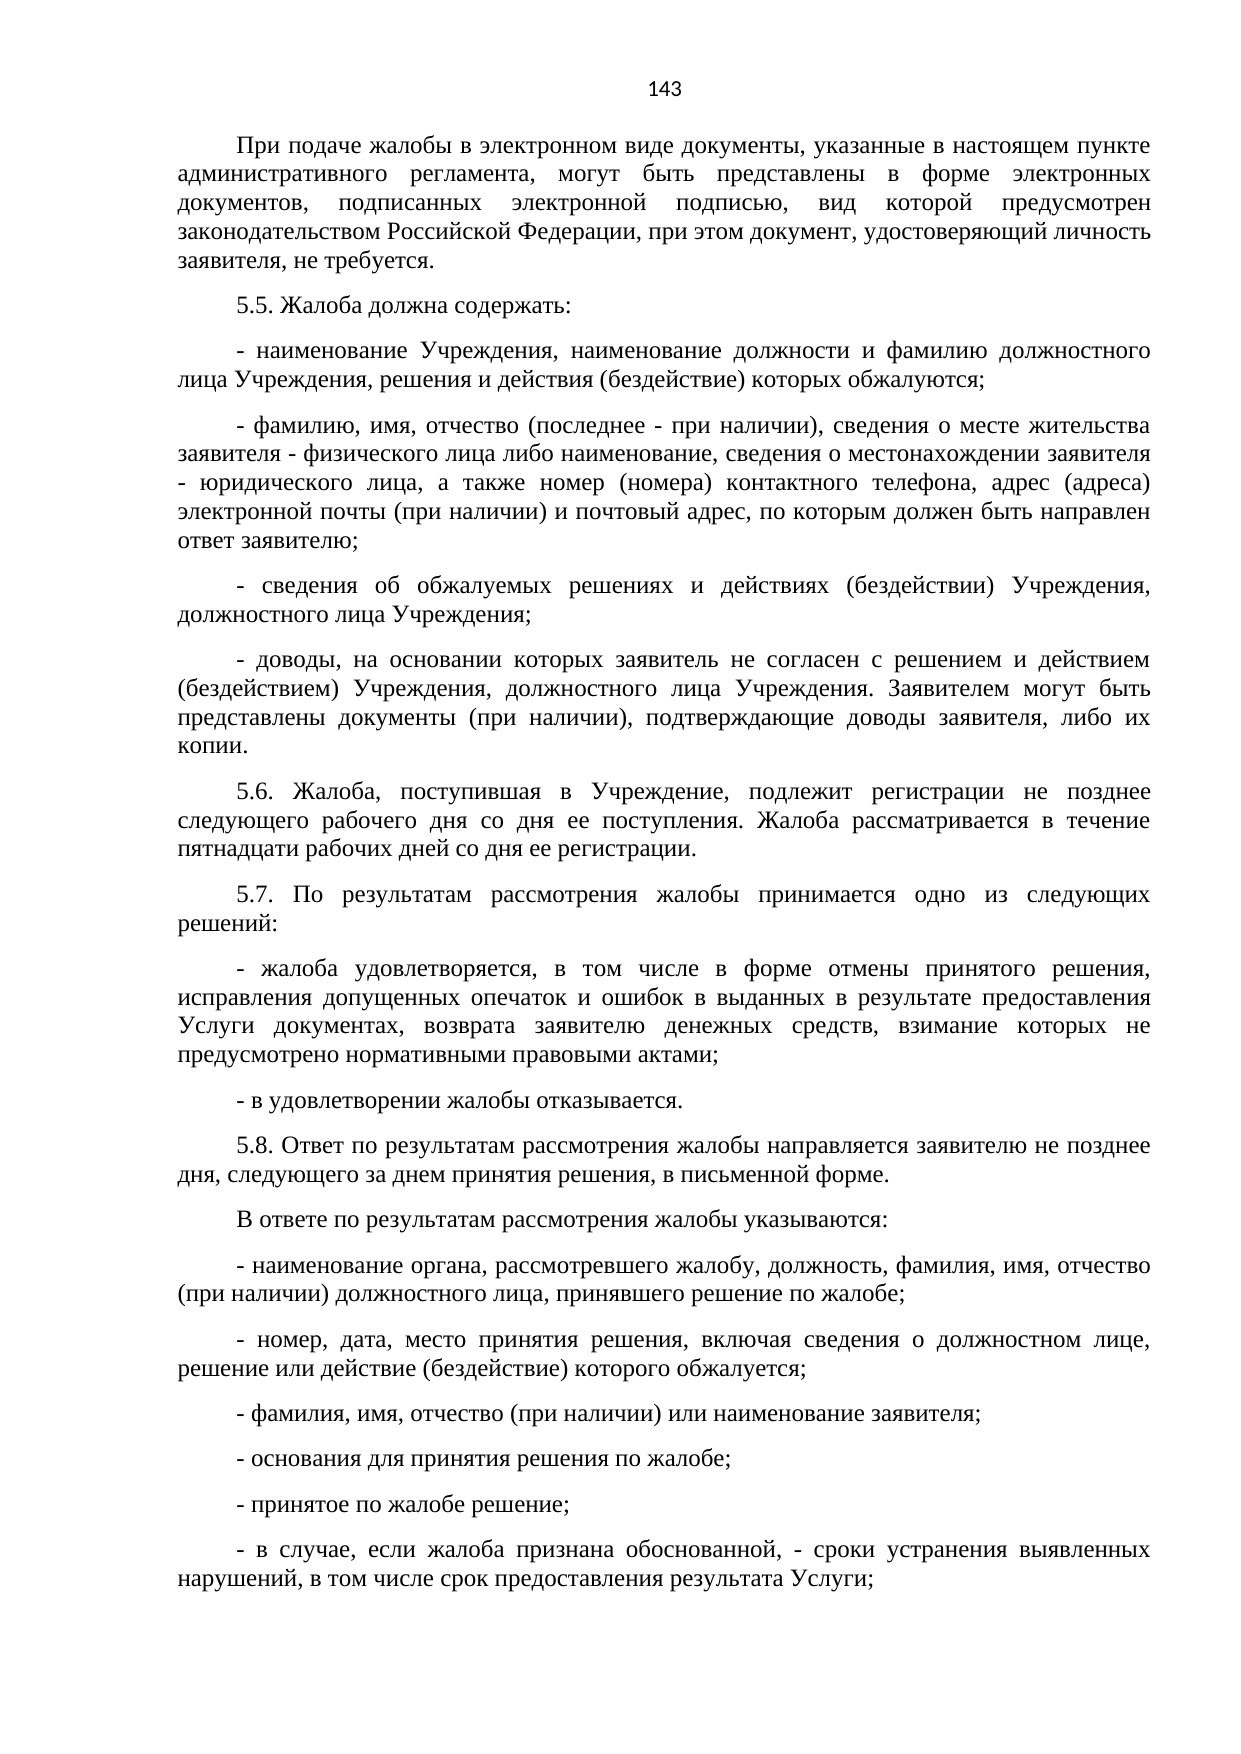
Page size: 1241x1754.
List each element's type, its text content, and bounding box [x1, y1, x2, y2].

text - основания для принятия решения по жалобе; [177, 1443, 1152, 1472]
text - жалоба удовлетворяется, в том числе в форме отмены принятого решения, исправления допущенных опечаток и ошибок в выданных в результате предоставления Услуги документах, возврата заявителю денежных средств, взимание которых не предусмотрено нормативными правовыми актами; [177, 953, 1152, 1068]
text - фамилию, имя, отчество (последнее - при наличии), сведения о месте жительства заявителя - физического лица либо наименование, сведения о местонахождении заявителя - юридического лица, а также номер (номера) контактного телефона, адрес (адреса) электронной почты (при наличии) и почтовый адрес, по которым должен быть направлен ответ заявителю; [177, 410, 1152, 553]
text - принятое по жалобе решение; [177, 1489, 1152, 1518]
text 5.6. Жалоба, поступившая в Учреждение, подлежит регистрации не позднее следующего рабочего дня со дня ее поступления. Жалоба рассматривается в течение пятнадцати рабочих дней со дня ее регистрации. [177, 776, 1152, 862]
text - доводы, на основании которых заявитель не согласен с решением и действием (бездействием) Учреждения, должностного лица Учреждения. Заявителем могут быть представлены документы (при наличии), подтверждающие доводы заявителя, либо их копии. [177, 644, 1152, 759]
text При подаче жалобы в электронном виде документы, указанные в настоящем пункте административного регламента, могут быть представлены в форме электронных документов, подписанных электронной подписью, вид которой предусмотрен законодательством Российской Федерации, при этом документ, удостоверяющий личность заявителя, не требуется. [177, 130, 1152, 273]
text - номер, дата, место принятия решения, включая сведения о должностном лице, решение или действие (бездействие) которого обжалуется; [177, 1324, 1152, 1381]
text 5.5. Жалоба должна содержать: [177, 290, 1152, 319]
text - фамилия, имя, отчество (при наличии) или наименование заявителя; [177, 1398, 1152, 1427]
text 5.7. По результатам рассмотрения жалобы принимается одно из следующих решений: [177, 879, 1152, 936]
text - в удовлетворении жалобы отказывается. [177, 1085, 1152, 1113]
text - наименование Учреждения, наименование должности и фамилию должностного лица Учреждения, решения и действия (бездействие) которых обжалуются; [177, 336, 1152, 393]
text - сведения об обжалуемых решениях и действиях (бездействии) Учреждения, должностного лица Учреждения; [177, 570, 1152, 628]
text - наименование органа, рассмотревшего жалобу, должность, фамилия, имя, отчество (при наличии) должностного лица, принявшего решение по жалобе; [177, 1250, 1152, 1307]
text В ответе по результатам рассмотрения жалобы указываются: [177, 1204, 1152, 1233]
text - в случае, если жалоба признана обоснованной, - сроки устранения выявленных нарушений, в том числе срок предоставления результата Услуги; [177, 1534, 1152, 1592]
text 5.8. Ответ по результатам рассмотрения жалобы направляется заявителю не позднее дня, следующего за днем принятия решения, в письменной форме. [177, 1130, 1152, 1188]
